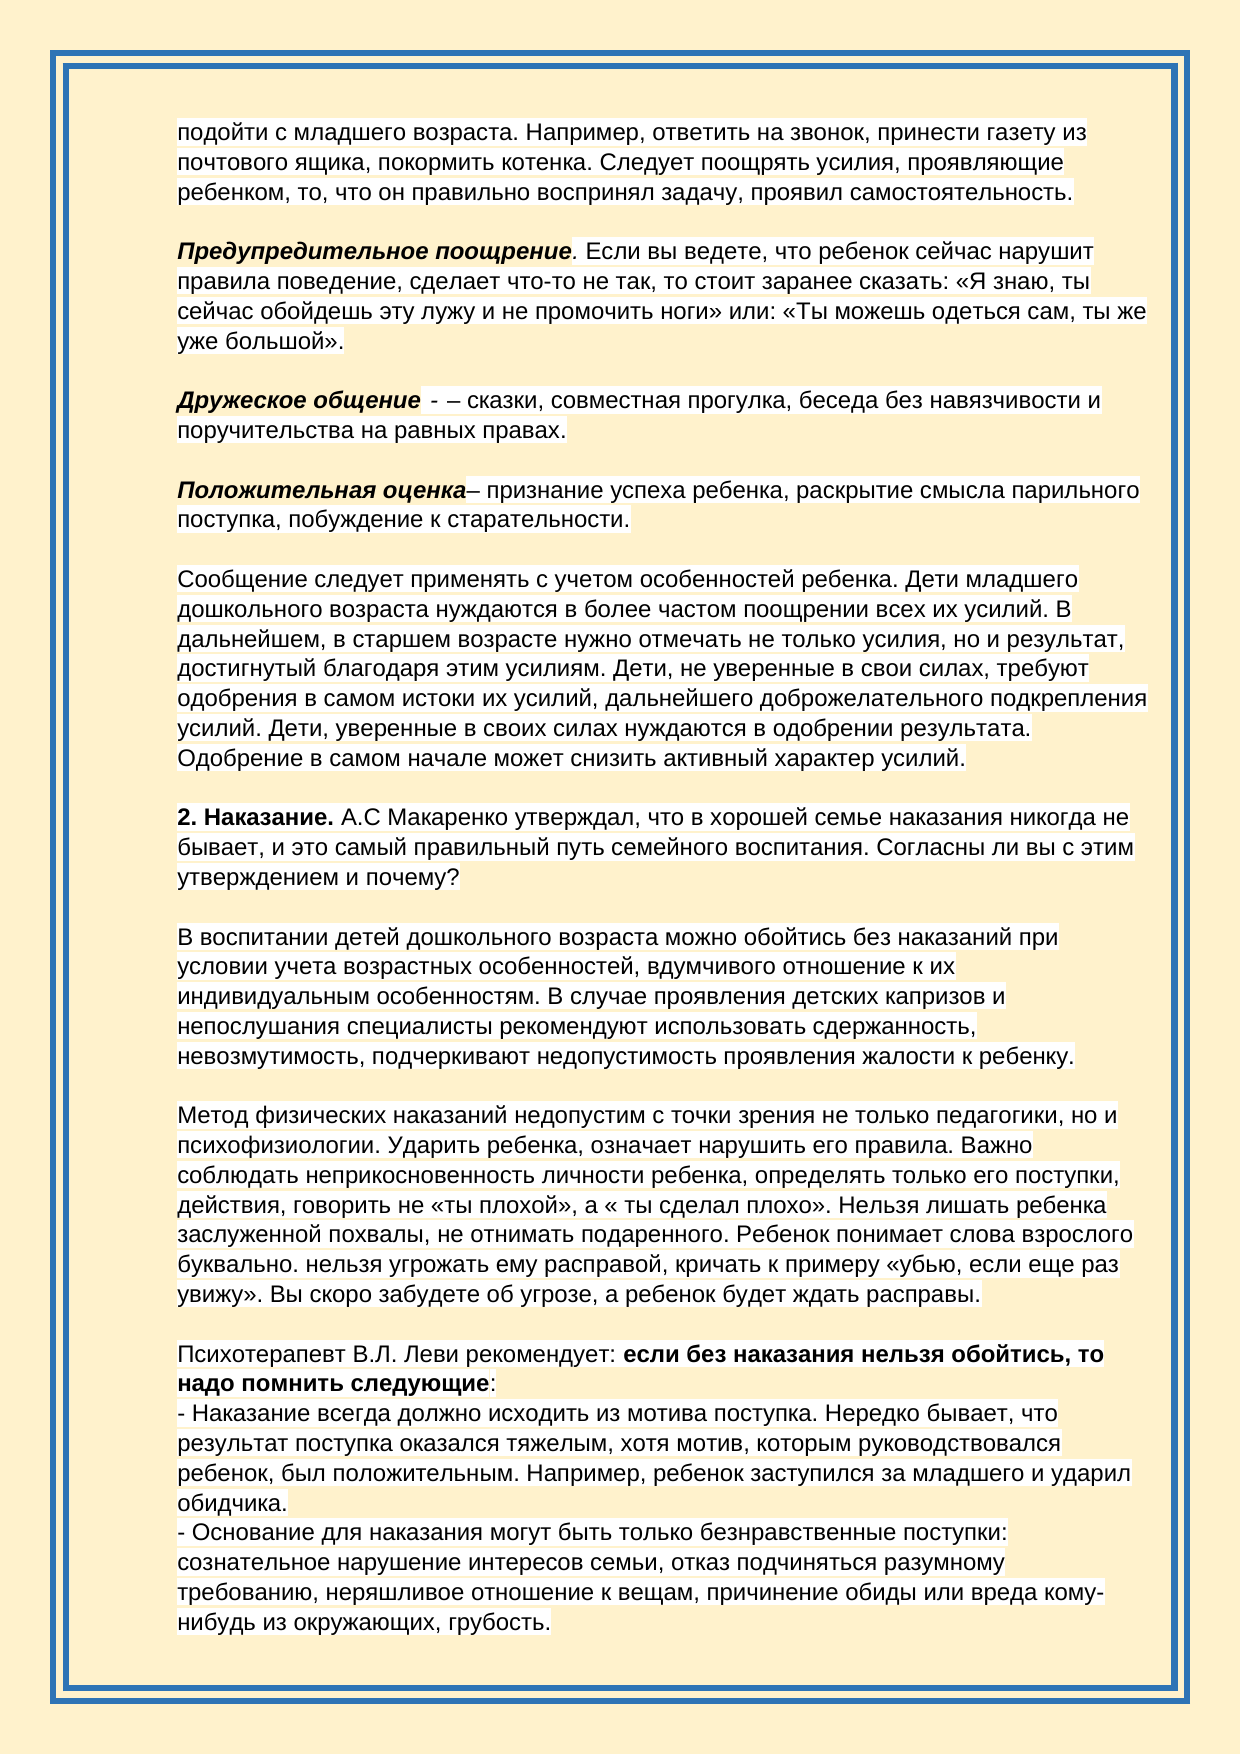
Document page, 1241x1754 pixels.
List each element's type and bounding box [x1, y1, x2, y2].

text [177, 118, 1152, 1635]
